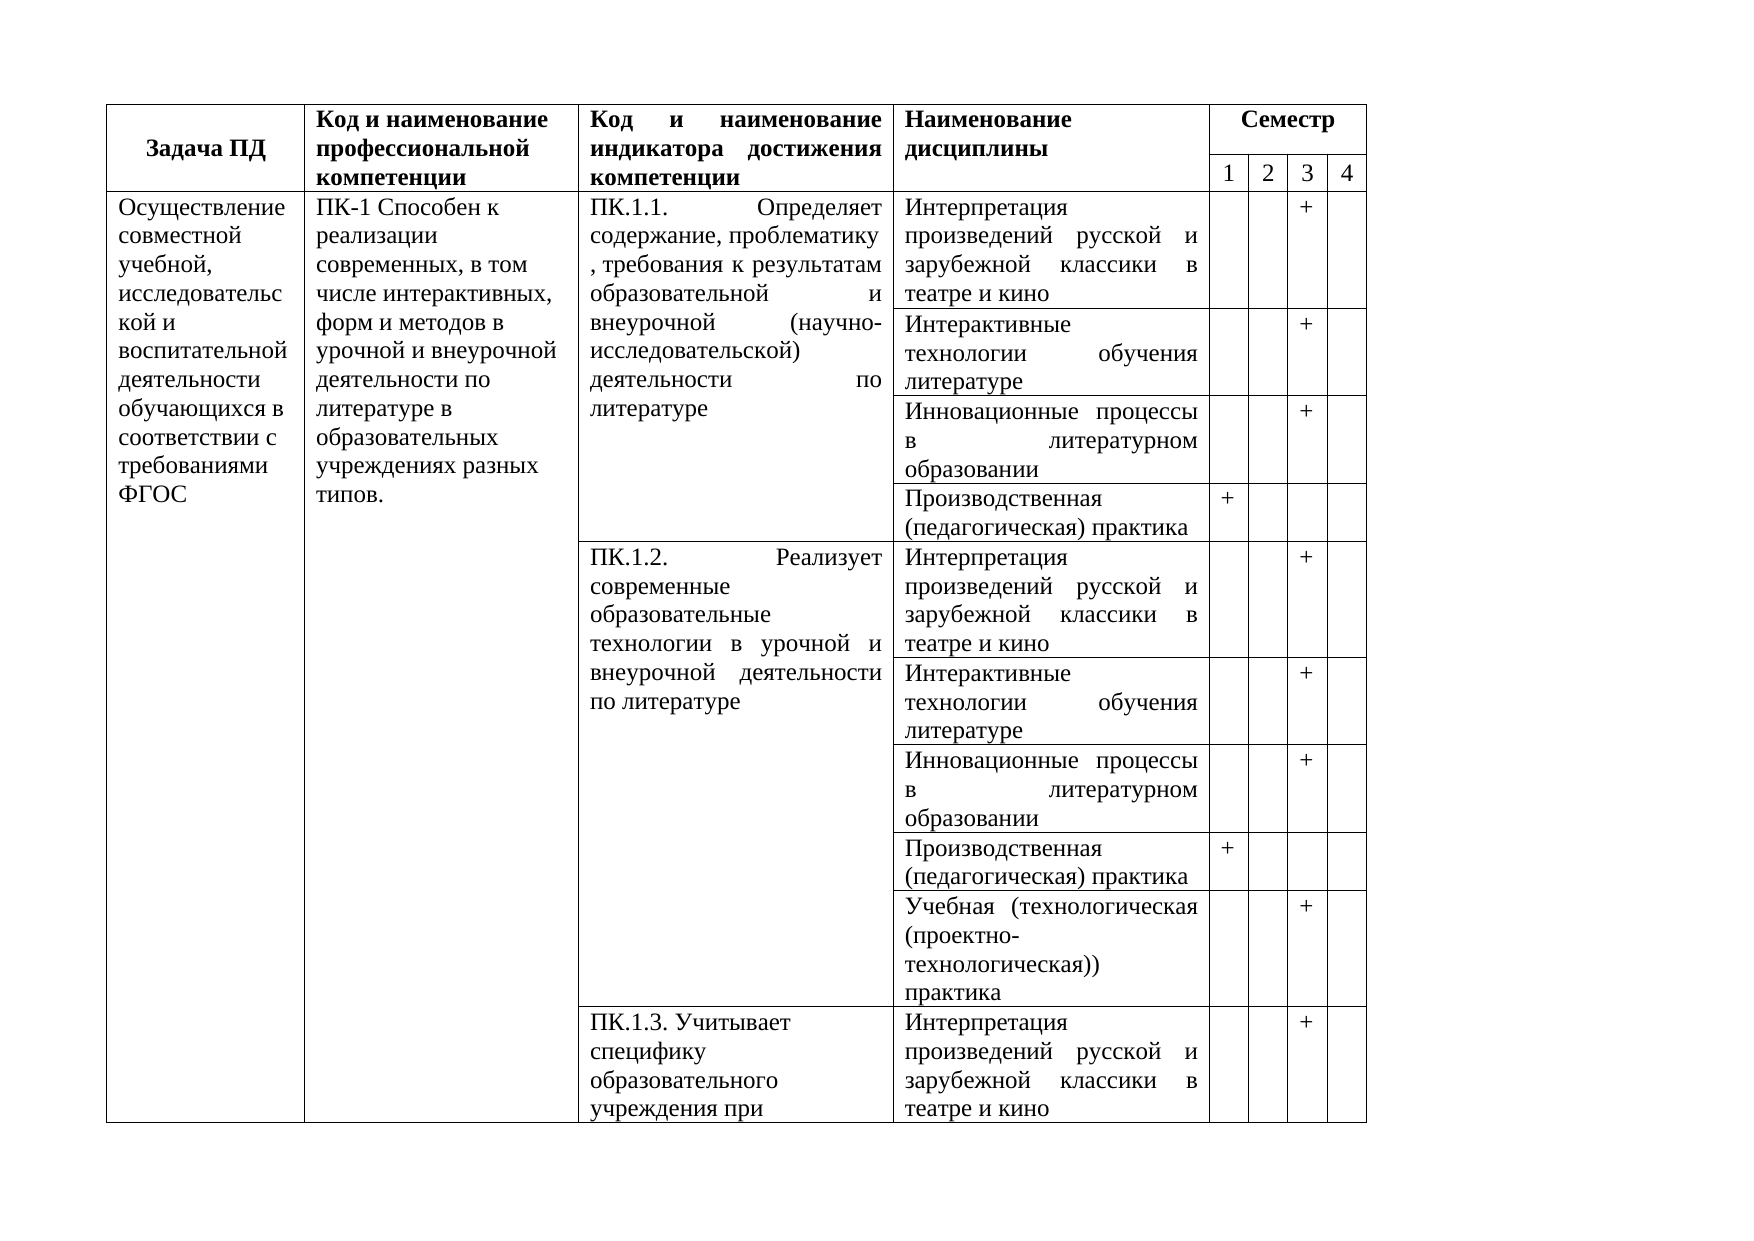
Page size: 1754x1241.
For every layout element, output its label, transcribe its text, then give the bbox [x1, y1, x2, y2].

table_cell [1210, 1007, 1248, 1122]
table_cell [1249, 542, 1287, 657]
table_cell [1249, 1007, 1287, 1122]
table_cell + [1288, 658, 1327, 744]
table_cell Семестр [1210, 105, 1366, 153]
table_cell [1210, 658, 1248, 744]
table_cell [1210, 891, 1248, 1006]
table_cell Инновационные процессы в литературном образовании [894, 396, 1209, 482]
table_cell ПК-1 Способен к реализации современных, в том числе интерактивных, форм и методов в урочной и внеурочной деятельности по литературе в образовательных учреждениях разных типов. [305, 192, 578, 1122]
table_cell [1249, 192, 1287, 308]
table_cell [1249, 396, 1287, 482]
table_cell [1328, 1007, 1366, 1122]
table_cell + [1288, 309, 1327, 395]
table_cell Учебная (технологическая (проектно-технологическая)) практика [894, 891, 1209, 1006]
table_cell + [1288, 891, 1327, 1006]
table_cell 1 [1210, 155, 1248, 191]
table_cell + [1210, 484, 1248, 541]
table_cell [1210, 542, 1248, 657]
table_cell [1328, 833, 1366, 890]
table_cell 4 [1328, 155, 1366, 191]
table_cell [1288, 833, 1327, 890]
table_cell + [1210, 833, 1248, 890]
table_cell Производственная (педагогическая) практика [894, 833, 1209, 890]
table_cell [1328, 309, 1366, 395]
table_cell Код и наименование индикатора достижения компетенции [579, 105, 893, 191]
table_cell Интерпретация произведений русской и зарубежной классики в театре и кино [894, 192, 1209, 308]
table_cell [1328, 658, 1366, 744]
table_cell [1249, 891, 1287, 1006]
table_cell [1249, 309, 1287, 395]
table_cell [1210, 745, 1248, 832]
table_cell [579, 1007, 893, 1122]
table_cell [1328, 396, 1366, 482]
table_cell [1210, 396, 1248, 482]
table_cell + [1288, 396, 1327, 482]
table_cell [1210, 309, 1248, 395]
table_cell ПК.1.1. Определяет содержание, проблематику, требования к результатам образовательной и внеурочной (научно-исследовательской) деятельности по литературе [579, 192, 893, 541]
table_cell Интерактивные технологии обучения литературе [894, 658, 1209, 744]
table_cell Интерпретация произведений русской и зарубежной классики в театре и кино [894, 542, 1209, 657]
table_cell [1249, 833, 1287, 890]
table_cell + [1288, 745, 1327, 832]
table_cell + [1288, 192, 1327, 308]
table_cell [1288, 484, 1327, 541]
table_cell Интерпретация произведений русской и зарубежной классики в театре и кино [894, 1007, 1209, 1122]
table_cell 2 [1249, 155, 1287, 191]
table_cell [1210, 192, 1248, 308]
table_cell Код и наименование профессиональной компетенции [305, 105, 578, 191]
table_cell Инновационные процессы в литературном образовании [894, 745, 1209, 832]
table_cell 3 [1288, 155, 1327, 191]
table_cell [1249, 484, 1287, 541]
table_cell Интерактивные технологии обучения литературе [894, 309, 1209, 395]
table_cell [1328, 745, 1366, 832]
table_cell [1328, 192, 1366, 308]
table_cell [1249, 745, 1287, 832]
table_cell [1328, 891, 1366, 1006]
table_cell ПК.1.2. Реализует современные образовательные технологии в урочной и внеурочной деятельности по литературе [579, 542, 893, 1006]
table_cell + [1288, 1007, 1327, 1122]
table_cell [1249, 658, 1287, 744]
table_cell [1328, 542, 1366, 657]
table_cell + [1288, 542, 1327, 657]
table_cell Задача ПД [107, 105, 304, 191]
table_cell Наименование дисциплины [894, 105, 1209, 191]
table_cell Осуществление совместной учебной, исследовательской и воспитательной деятельности обучающихся в соответствии с требованиями ФГОС [107, 192, 304, 1122]
table_cell Производственная (педагогическая) практика [894, 484, 1209, 541]
table_cell [1328, 484, 1366, 541]
